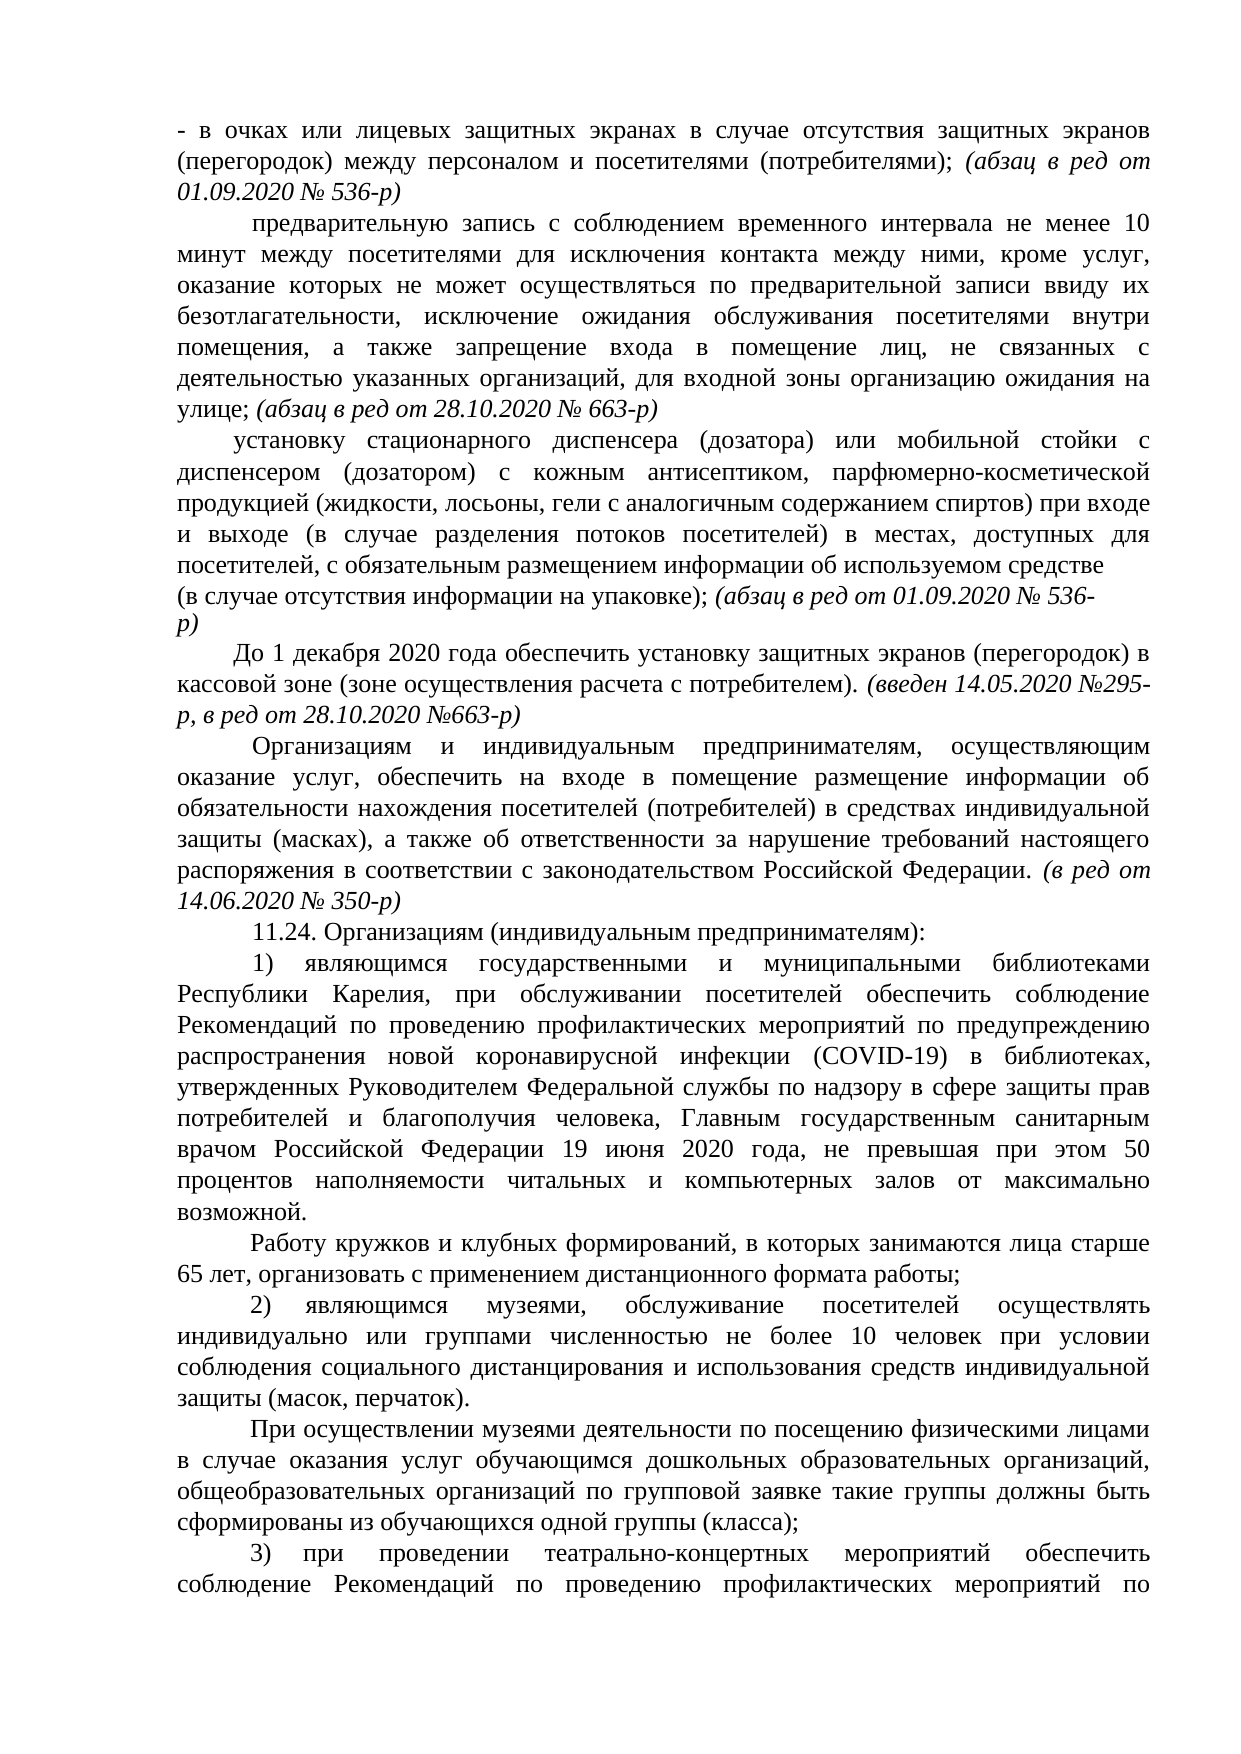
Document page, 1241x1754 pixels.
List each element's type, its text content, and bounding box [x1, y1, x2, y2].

text При осуществлении музеями деятельности по посещению физическими лицами в случае оказания услуг обучающимся дошкольных образовательных организаций, общеобразовательных организаций по групповой заявке такие группы должны быть сформированы из обучающихся одной группы (класса); [177, 1412, 1151, 1537]
text установку стационарного диспенсера (дозатора) или мобильной стойки с диспенсером (дозатором) с кожным антисептиком, парфюмерно-косметической продукцией (жидкости, лосьоны, гели с аналогичным содержанием спиртов) при входе и выходе (в случае разделения потоков посетителей) в местах, доступных для посетителей, с обязательным размещением информации об используемом средстве [177, 424, 1151, 579]
text До 1 декабря 2020 года обеспечить установку защитных экранов (перегородок) в кассовой зоне (зоне осуществления расчета с потребителем). (введен 14.05.2020 №295-р, в ред от 28.10.2020 №663-р) [177, 636, 1151, 729]
text Работу кружков и клубных формирований, в которых занимаются лица старше 65 лет, организовать с применением дистанционного формата работы; [177, 1226, 1151, 1288]
list являющимся музеями, обслуживание посетителей осуществлять индивидуально или группами численностью не более 10 человек при условии соблюдения социального дистанцирования и использования средств индивидуальной защиты (масок, перчаток). [177, 1288, 1151, 1412]
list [177, 1537, 1151, 1599]
text предварительную запись с соблюдением временного интервала не менее 10 минут между посетителями для исключения контакта между ними, кроме услуг, оказание которых не может осуществляться по предварительной записи ввиду их безотлагательности, исключение ожидания обслуживания посетителями внутри помещения, а также запрещение входа в помещение лиц, не связанных с деятельностью указанных организаций, для входной зоны организацию ожидания на улице; (абзац в ред от 28.10.2020 № 663-р) [177, 207, 1151, 424]
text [177, 114, 1151, 207]
text (в случае отсутствия информации на упаковке); (абзац в ред от 01.09.2020 № 536- [177, 579, 1153, 610]
text Организациям и индивидуальным предпринимателям, осуществляющим оказание услуг, обеспечить на входе в помещение размещение информации об обязательности нахождения посетителей (потребителей) в средствах индивидуальной защиты (масках), а также об ответственности за нарушение требований настоящего распоряжения в соответствии с законодательством Российской Федерации. (в ред от 14.06.2020 № 350-р) [177, 729, 1151, 916]
text р) [177, 610, 1153, 636]
list Организациям (индивидуальным предпринимателям): [177, 916, 1153, 947]
text 1) являющимся государственными и муниципальными библиотеками Республики Карелия, при обслуживании посетителей обеспечить соблюдение Рекомендаций по проведению профилактических мероприятий по предупреждению распространения новой коронавирусной инфекции (COVID-19) в библиотеках, утвержденных Руководителем Федеральной службы по надзору в сфере защиты прав потребителей и благополучия человека, Главным государственным санитарным врачом Российской Федерации 19 июня 2020 года, не превышая при этом 50 процентов наполняемости читальных и компьютерных залов от максимально возможной. [177, 947, 1151, 1226]
